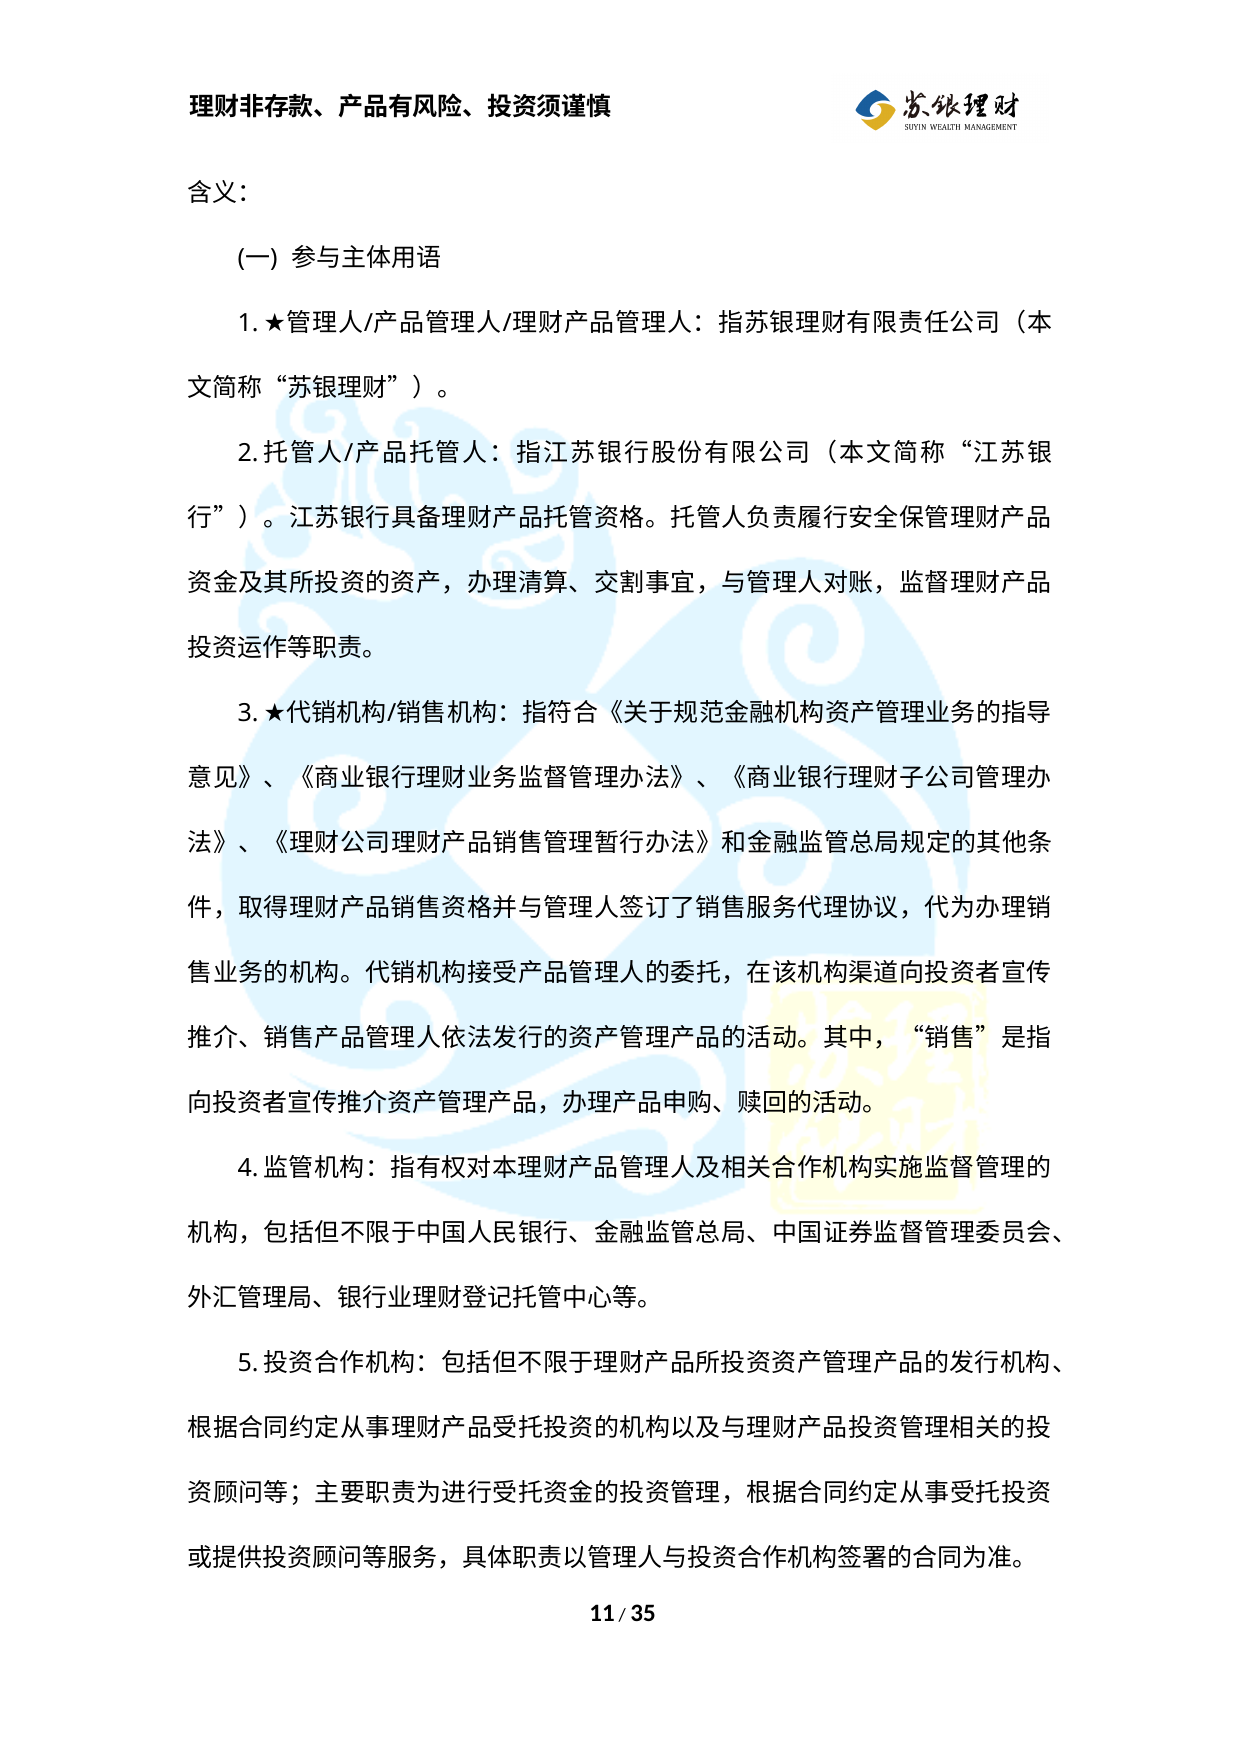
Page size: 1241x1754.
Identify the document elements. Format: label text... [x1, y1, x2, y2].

list ★代销机构/销售机构：指符合《关于规范金融机构资产管理业务的指导意见》、《商业银行理财业务监督管理办法》、《商业银行理财子公司管理办法》、《理财公司理财产品销售管理暂行办法》和金融监管总局规定的其他条件，取得理财产品销售资格并与管理人签订了销售服务代理协议，代为办理销售业务的机构。代销机构接受产品管理人的委托，在该机构渠道向投资者宣传推介、销售产品管理人依法发行的资产管理产品的活动。其中，“销售”是指向投资者宣传推介资产管理产品，办理产品申购、赎回的活动。 [187, 678, 1053, 1133]
list 监管机构：指有权对本理财产品管理人及相关合作机构实施监督管理的机构，包括但不限于中国人民银行、金融监管总局、中国证券监督管理委员会、外汇管理局、银行业理财登记托管中心等。 [187, 1133, 1053, 1328]
list 投资合作机构：包括但不限于理财产品所投资资产管理产品的发行机构、根据合同约定从事理财产品受托投资的机构以及与理财产品投资管理相关的投资顾问等；主要职责为进行受托资金的投资管理，根据合同约定从事受托投资或提供投资顾问等服务，具体职责以管理人与投资合作机构签署的合同为准。 [187, 1328, 1053, 1588]
picture [831, 73, 1049, 143]
list 托管人/产品托管人：指江苏银行股份有限公司（本文简称“江苏银行”）。江苏银行具备理财产品托管资格。托管人负责履行安全保管理财产品资金及其所投资的资产，办理清算、交割事宜，与管理人对账，监督理财产品投资运作等职责。 [187, 418, 1053, 678]
list ★管理人/产品管理人/理财产品管理人：指苏银理财有限责任公司（本文简称“苏银理财”）。 [187, 288, 1053, 418]
text 在本理财产品说明书中，除非上下文另有明确约定，下列用词将具有如下含义： [187, 158, 1053, 223]
list 参与主体用语 [187, 223, 1053, 288]
